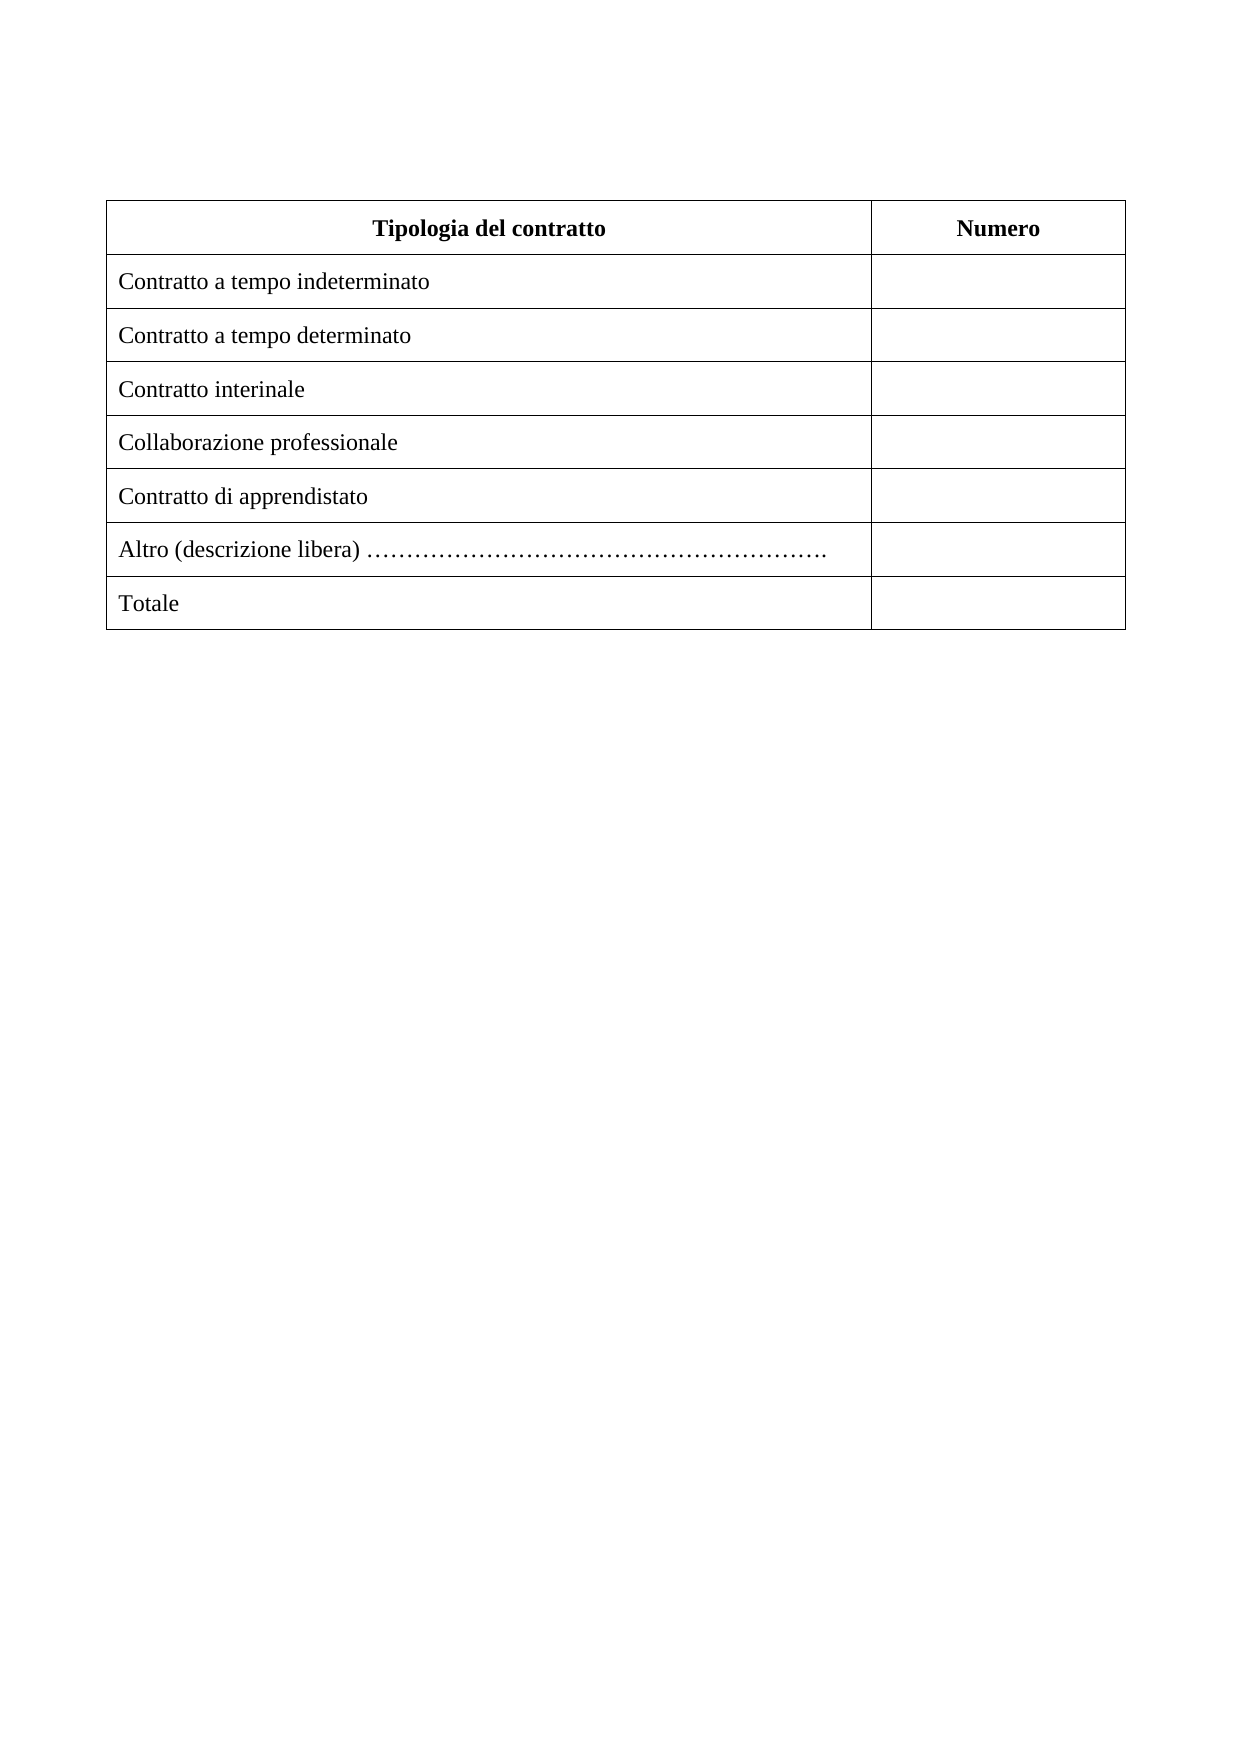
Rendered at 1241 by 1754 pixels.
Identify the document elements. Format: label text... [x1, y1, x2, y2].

table_cell Totale [107, 577, 871, 629]
table_cell [872, 523, 1125, 576]
table_cell [872, 309, 1125, 361]
table_cell Contratto di apprendistato [107, 469, 871, 522]
table_header Numero [872, 201, 1125, 254]
table_cell Contratto a tempo indeterminato [107, 255, 871, 307]
table_header Tipologia del contratto [107, 201, 871, 254]
table_cell [872, 255, 1125, 307]
table_cell Collaborazione professionale [107, 416, 871, 468]
table_cell [872, 362, 1125, 415]
table_cell Contratto a tempo determinato [107, 309, 871, 361]
table_cell [872, 416, 1125, 468]
table_cell [872, 469, 1125, 522]
table_cell [872, 577, 1125, 629]
table_cell Altro (descrizione libera) …………………………………………………. [107, 523, 871, 576]
table_cell Contratto interinale [107, 362, 871, 415]
